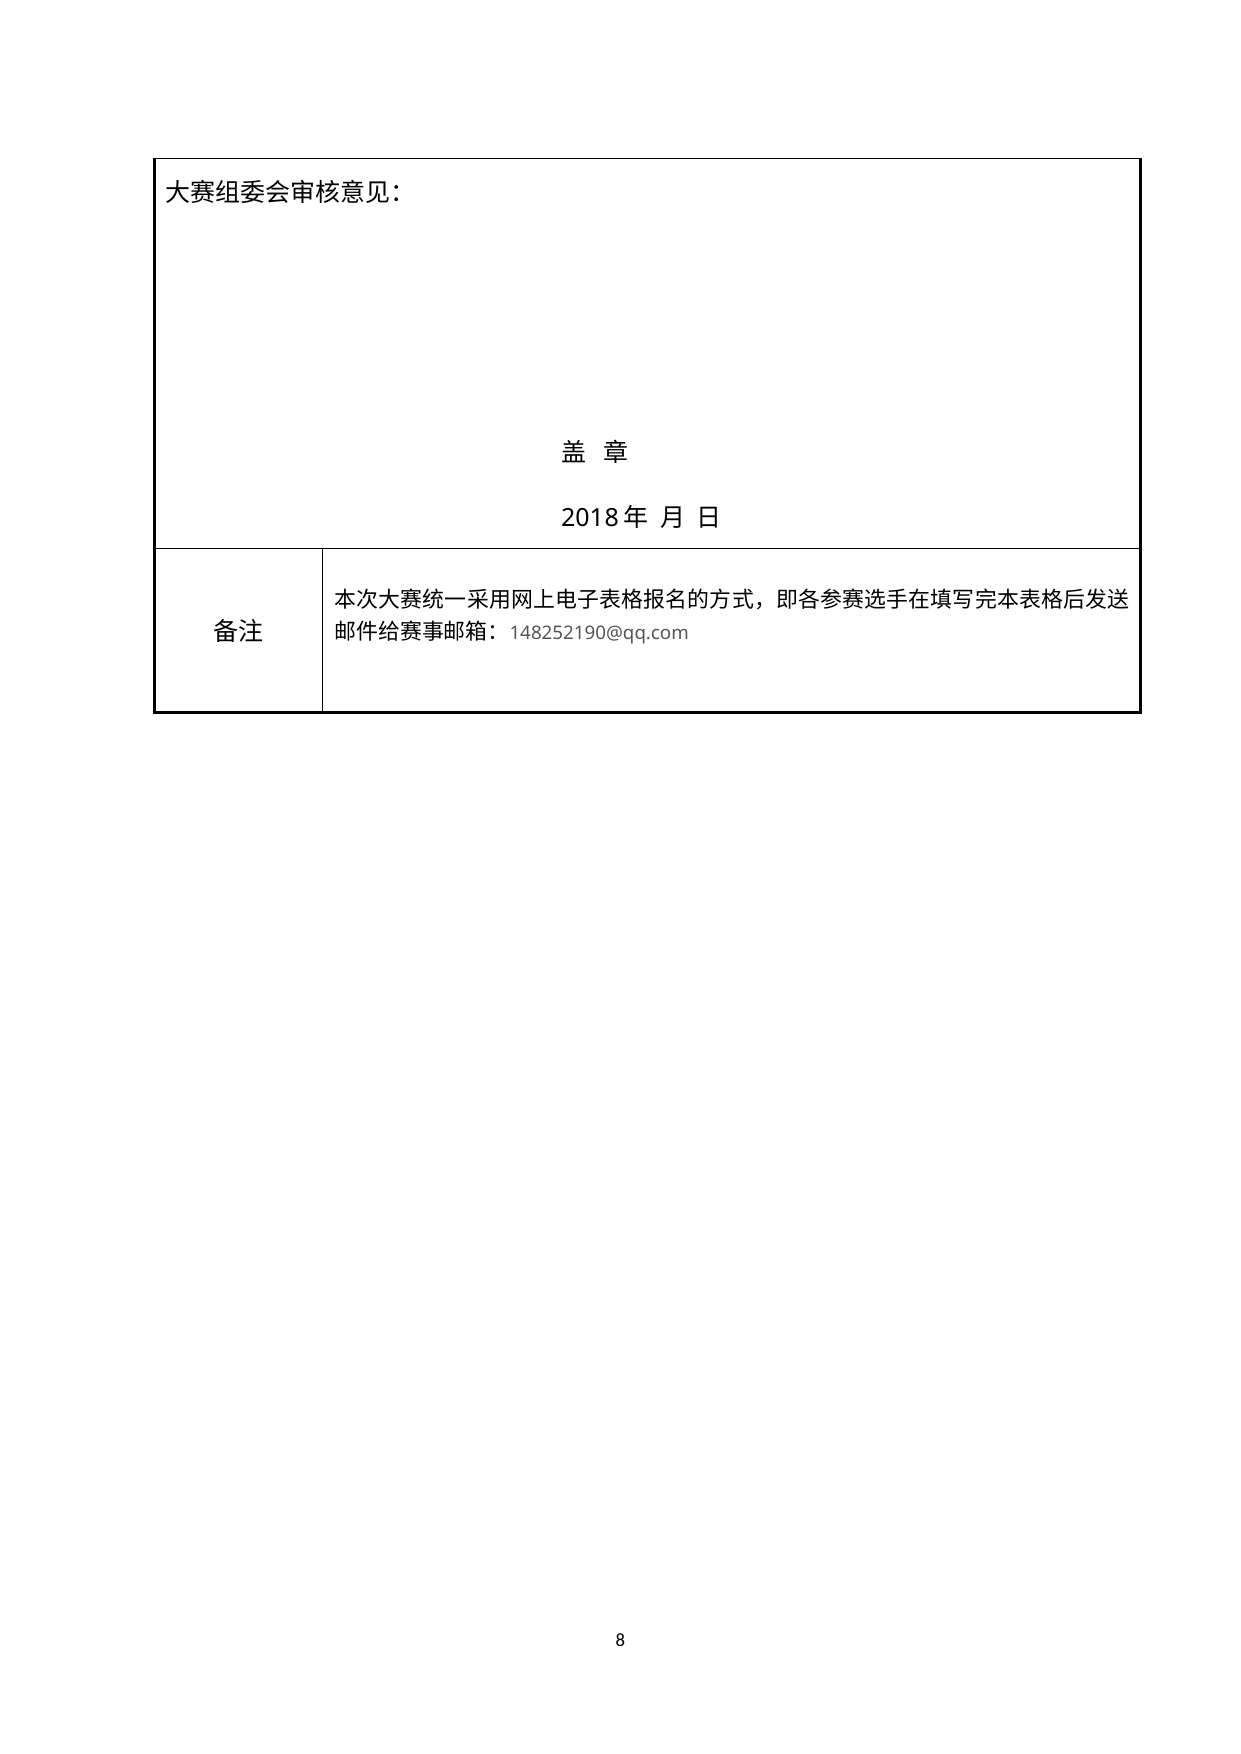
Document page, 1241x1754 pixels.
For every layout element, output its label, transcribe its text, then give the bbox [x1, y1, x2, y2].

table_cell 备注 [156, 549, 322, 711]
table_cell 大赛组委会审核意见： 盖 章 2018年 月 日 [156, 159, 1139, 548]
table_cell 本次大赛统一采用网上电子表格报名的方式，即各参赛选手在填写完本表格后发送邮件给赛事邮箱：148252190@qq.com [323, 549, 1139, 711]
